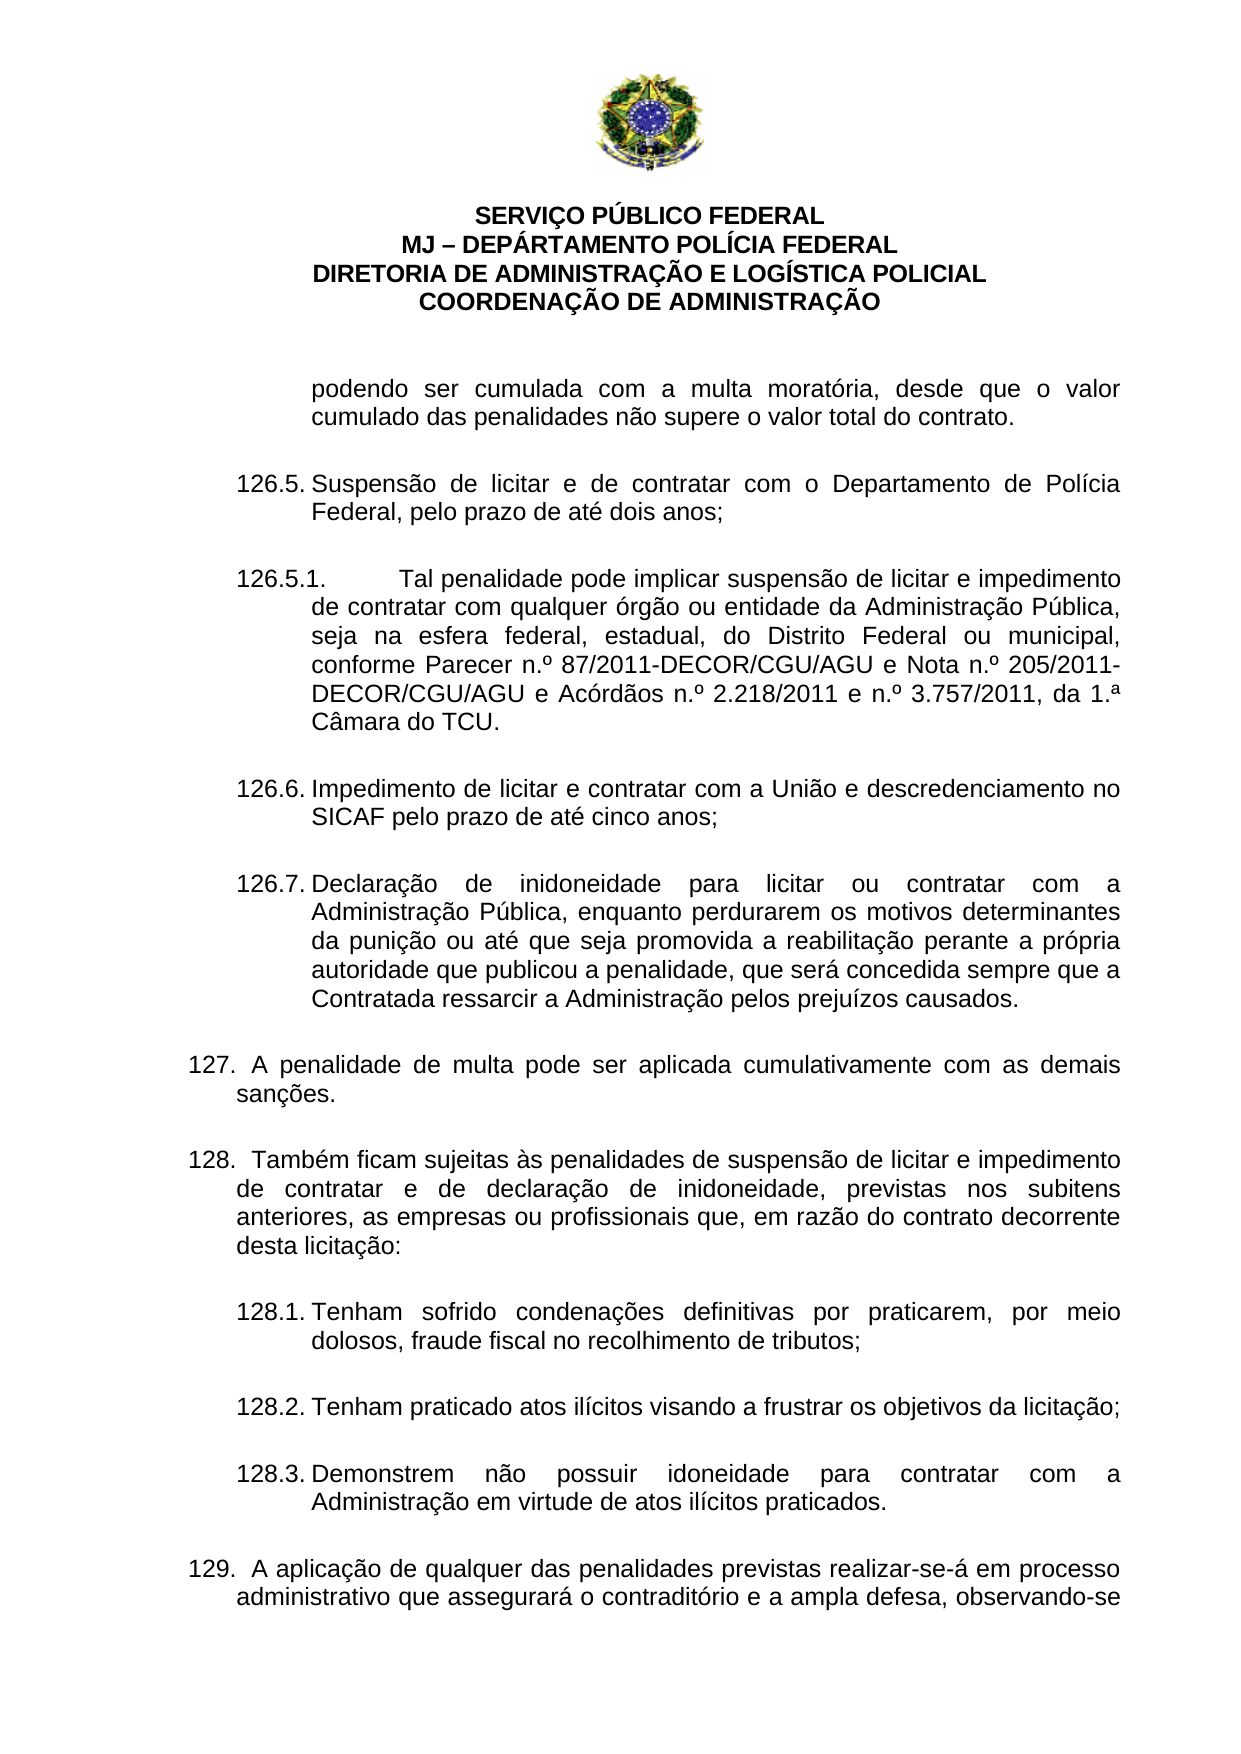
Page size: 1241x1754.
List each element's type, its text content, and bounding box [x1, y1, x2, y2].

list Tenham praticado atos ilícitos visando a frustrar os objetivos da licitação; [236, 1392, 1122, 1421]
list Declaração de inidoneidade para licitar ou contratar com a Administração Pública, enquanto perdurarem os motivos determinantes da punição ou até que seja promovida a reabilitação perante a própria autoridade que publicou a penalidade, que será concedida sempre que a Contratada ressarcir a Administração pelos prejuízos causados. [236, 868, 1122, 1012]
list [236, 373, 1122, 431]
list A penalidade de multa pode ser aplicada cumulativamente com as demais sanções. [188, 1050, 1122, 1107]
list Demonstrem não possuir idoneidade para contratar com a Administração em virtude de atos ilícitos praticados. [236, 1458, 1122, 1516]
list Suspensão de licitar e de contratar com o Departamento de Polícia Federal, pelo prazo de até dois anos; [236, 468, 1122, 526]
list Tenham sofrido condenações definitivas por praticarem, por meio dolosos, fraude fiscal no recolhimento de tributos; [236, 1297, 1122, 1355]
list Também ficam sujeitas às penalidades de suspensão de licitar e impedimento de contratar e de declaração de inidoneidade, previstas nos subitens anteriores, as empresas ou profissionais que, em razão do contrato decorrente desta licitação: [188, 1145, 1122, 1260]
list Tal penalidade pode implicar suspensão de licitar e impedimento de contratar com qualquer órgão ou entidade da Administração Pública, seja na esfera federal, estadual, do Distrito Federal ou municipal, conforme Parecer n.º 87/2011-DECOR/CGU/AGU e Nota n.º 205/2011-DECOR/CGU/AGU e Acórdãos n.º 2.218/2011 e n.º 3.757/2011, da 1.ª Câmara do TCU. [236, 563, 1122, 736]
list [188, 1553, 1122, 1611]
list Impedimento de licitar e contratar com a União e descredenciamento no SICAF pelo prazo de até cinco anos; [236, 773, 1122, 831]
